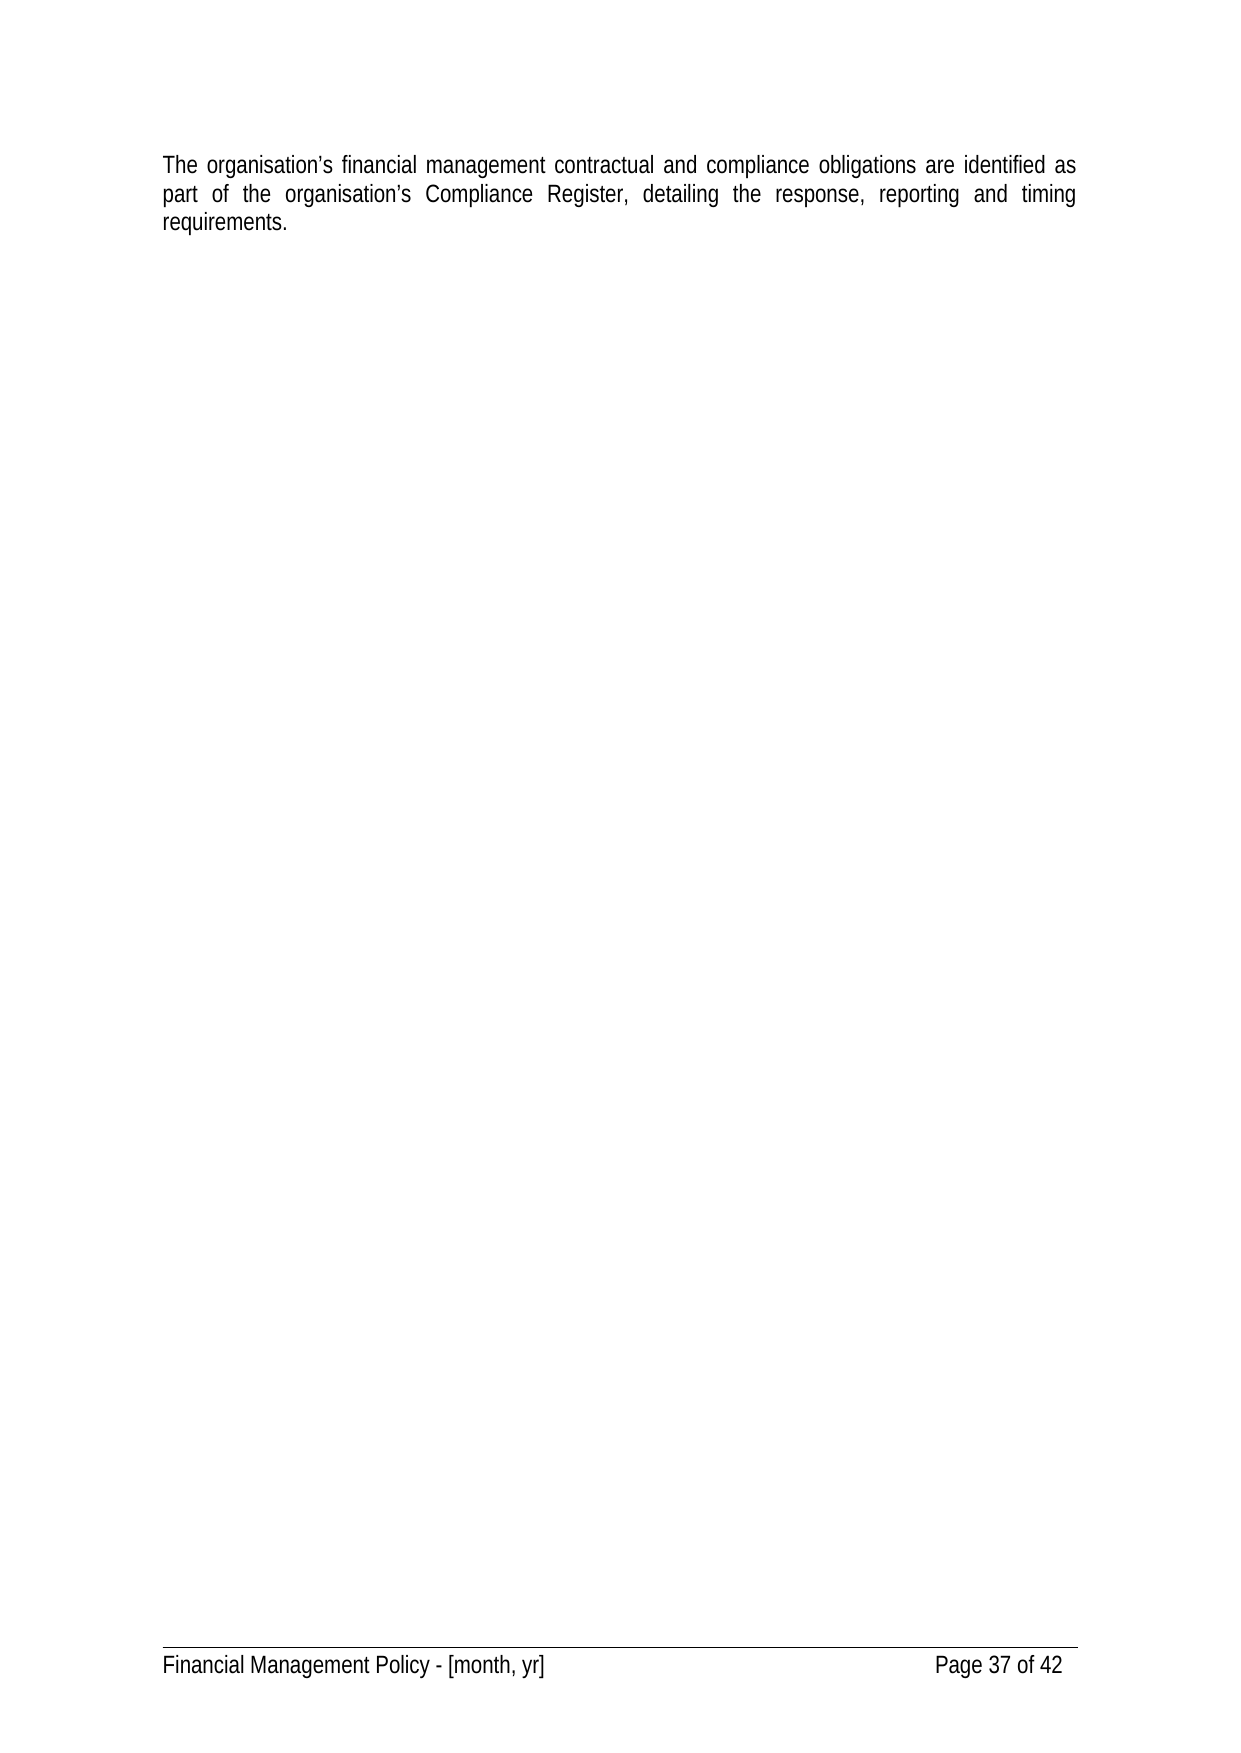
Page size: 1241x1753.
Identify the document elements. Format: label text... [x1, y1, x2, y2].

text The organisation’s financial management contractual and compliance obligations are identified as part of the organisation’s Compliance Register, detailing the response, reporting and timing requirements. [162, 150, 1078, 236]
